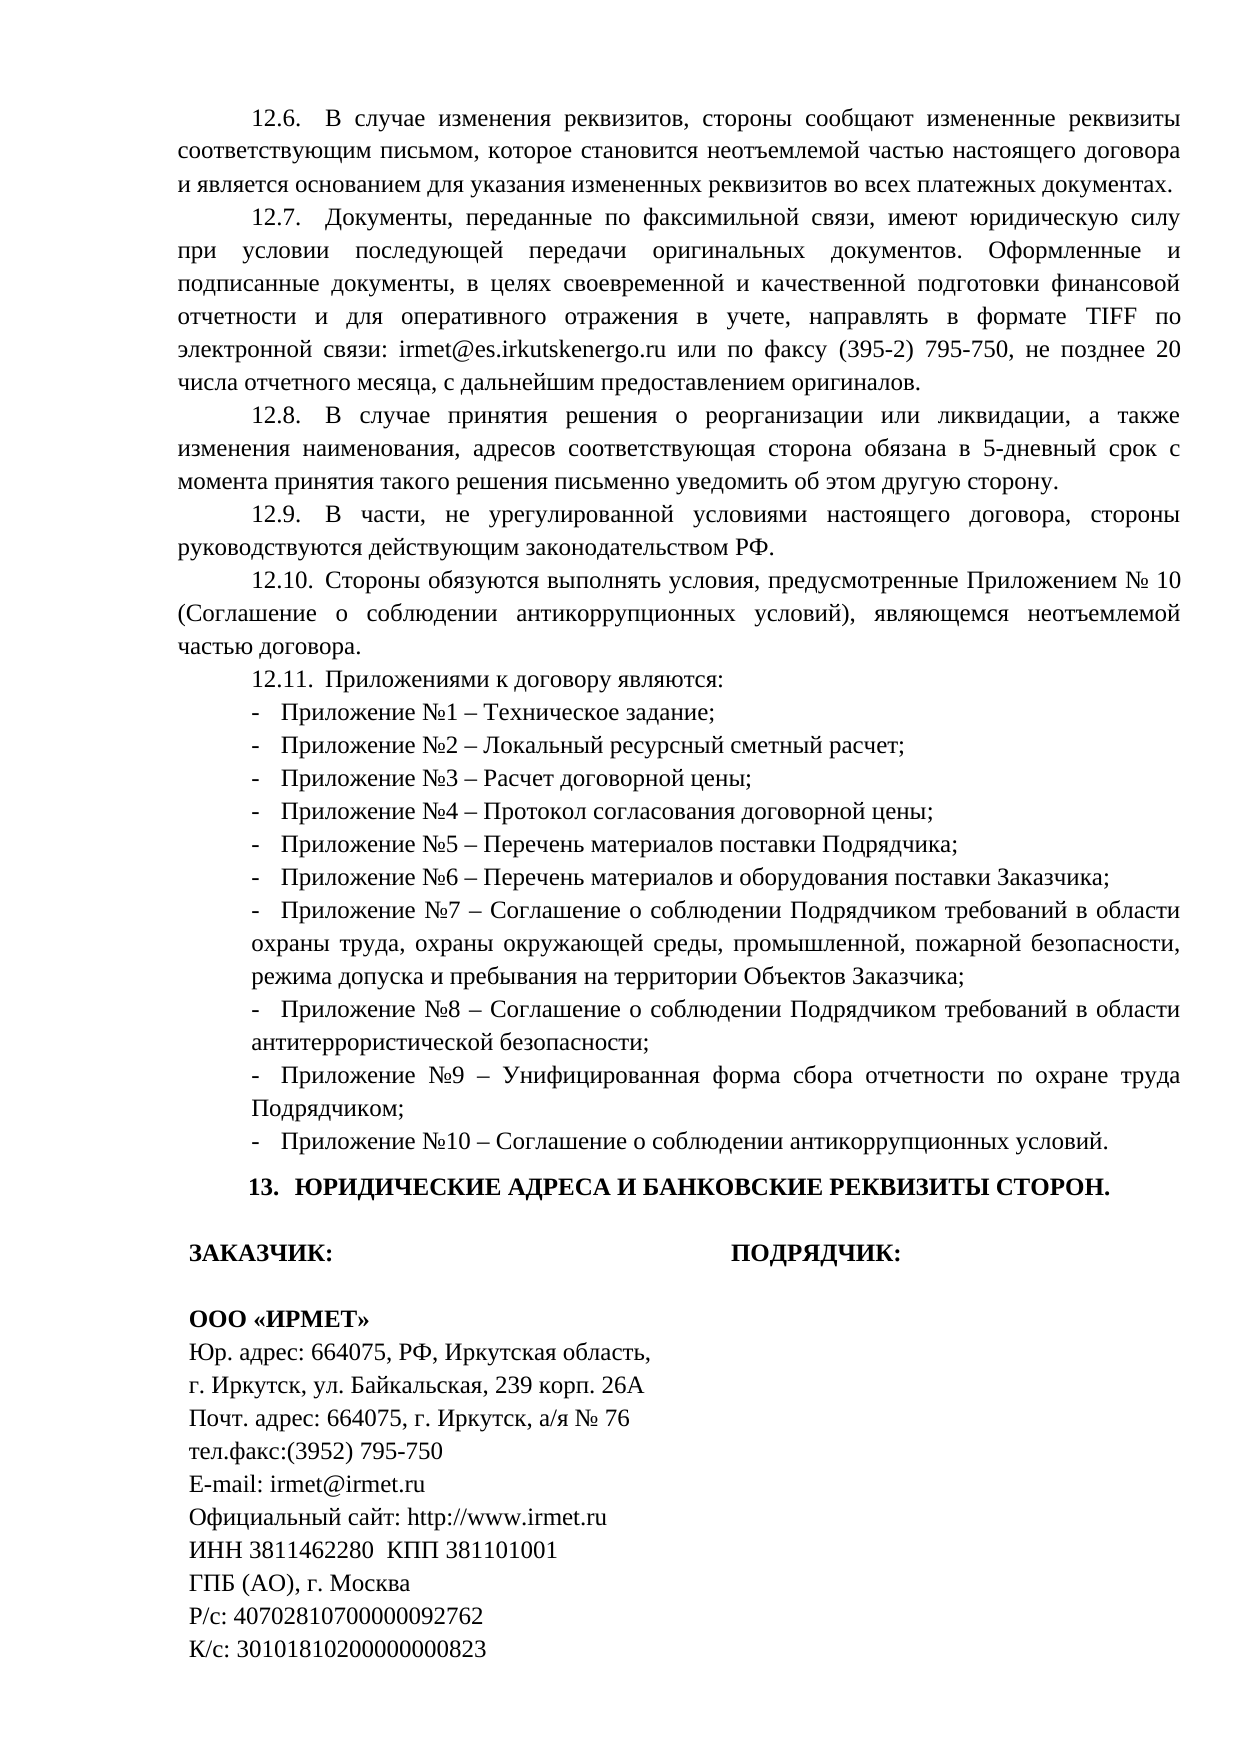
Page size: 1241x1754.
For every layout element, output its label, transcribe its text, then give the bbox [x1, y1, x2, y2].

list Приложение №2 – Локальный ресурсный сметный расчет; [251, 730, 1181, 759]
list Приложение №7 – Соглашение о соблюдении Подрядчиком требований в области охраны труда, охраны окружающей среды, промышленной, пожарной безопасности, режима допуска и пребывания на территории Объектов Заказчика; [251, 895, 1181, 990]
table_header ПОДРЯДЧИК: [720, 1205, 1207, 1667]
list Приложение №8 – Соглашение о соблюдении Подрядчиком требований в области антитеррористической безопасности; [251, 994, 1181, 1056]
list Приложение №4 – Протокол согласования договорной цены; [251, 796, 1181, 825]
list Приложение №1 – Техническое задание; [251, 697, 1181, 726]
list Приложениями к договору являются: [177, 664, 1181, 693]
list Приложение №9 – Унифицированная форма сбора отчетности по охране труда Подрядчиком; [251, 1060, 1181, 1122]
list В части, не урегулированной условиями настоящего договора, стороны руководствуются действующим законодательством РФ. [177, 499, 1181, 561]
list ЮРИДИЧЕСКИЕ АДРЕСА И БАНКОВСКИЕ РЕКВИЗИТЫ СТОРОН. [177, 1172, 1181, 1201]
list Приложение №3 – Расчет договорной цены; [251, 763, 1181, 792]
list В случае принятия решения о реорганизации или ликвидации, а также изменения наименования, адресов соответствующая сторона обязана в 5-дневный срок с момента принятия такого решения письменно уведомить об этом другую сторону. [177, 400, 1181, 494]
list В случае изменения реквизитов, стороны сообщают измененные реквизиты соответствующим письмом, которое становится неотъемлемой частью настоящего договора и является основанием для указания измененных реквизитов во всех платежных документах. [177, 103, 1181, 197]
list Приложение №10 – Соглашение о соблюдении антикоррупционных условий. [251, 1126, 1181, 1155]
list Документы, переданные по факсимильной связи, имеют юридическую силу при условии последующей передачи оригинальных документов. Оформленные и подписанные документы, в целях своевременной и качественной подготовки финансовой отчетности и для оперативного отражения в учете, направлять в формате TIFF по электронной связи: irmet@es.irkutskenergo.ru или по факсу (395-2) 795-750, не позднее 20 числа отчетного месяца, с дальнейшим предоставлением оригиналов. [177, 202, 1181, 396]
list Стороны обязуются выполнять условия, предусмотренные Приложением № 10 (Соглашение о соблюдении антикоррупционных условий), являющемся неотъемлемой частью договора. [177, 565, 1181, 660]
list Приложение №5 – Перечень материалов поставки Подрядчика; [251, 829, 1181, 858]
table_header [177, 1205, 719, 1667]
list Приложение №6 – Перечень материалов и оборудования поставки Заказчика; [251, 862, 1181, 891]
